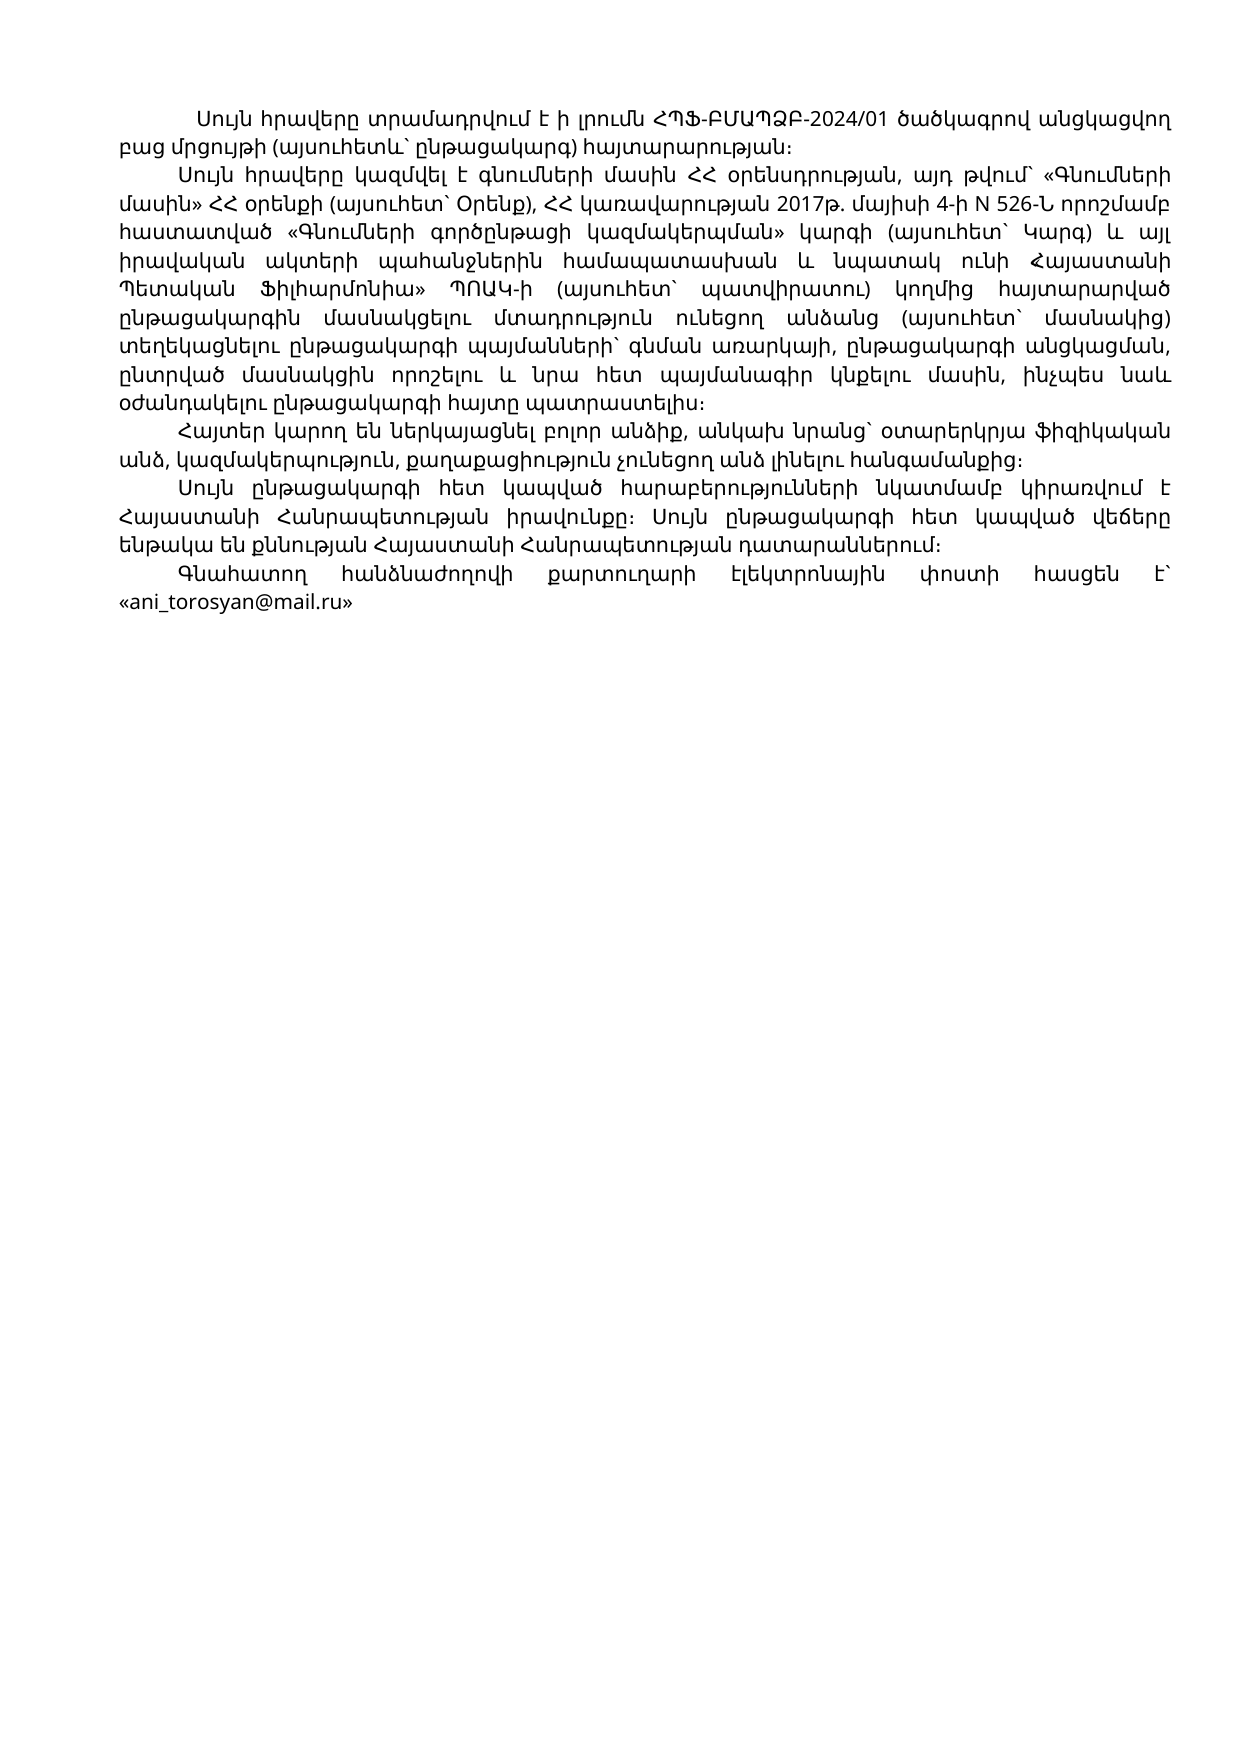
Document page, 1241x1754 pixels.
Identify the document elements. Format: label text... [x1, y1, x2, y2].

text Սույն հրավերը տրամադրվում է ի լրումն ՀՊՖ-ԲՄԱՊՁԲ-2024/01 ծածկագրով անցկացվող բաց մրցույթի (այսուհետև` ընթացակարգ) հայտարարության։ [118, 104, 1171, 161]
text Սույն հրավերը կազմվել է գնումների մասին ՀՀ օրենսդրության, այդ թվում` «Գնումների մասին» ՀՀ օրենքի (այսուհետ` Օրենք), ՀՀ կառավարության 2017թ. մայիսի 4-ի N 526-Ն որոշմամբ հաստատված «Գնումների գործընթացի կազմակերպման» կարգի (այսուհետ` Կարգ) և այլ իրավական ակտերի պահանջներին համապատասխան և նպատակ ունի Հայաստանի Պետական Ֆիլհարմոնիա» ՊՈԱԿ-ի (այսուհետ` պատվիրատու) կողմից հայտարարված ընթացակարգին մասնակցելու մտադրություն ունեցող անձանց (այսուհետ` մասնակից) տեղեկացնելու ընթացակարգի պայմանների` գնման առարկայի, ընթացակարգի անցկացման, ընտրված մասնակցին որոշելու և նրա հետ պայմանագիր կնքելու մասին, ինչպես նաև օժանդակելու ընթացակարգի հայտը պատրաստելիս։ [118, 161, 1171, 417]
text Սույն ընթացակարգի հետ կապված հարաբերությունների նկատմամբ կիրառվում է Հայաստանի Հանրապետության իրավունքը։ Սույն ընթացակարգի հետ կապված վեճերը ենթակա են քննության Հայաստանի Հանրապետության դատարաններում։ [118, 473, 1171, 559]
text Հայտեր կարող են ներկայացնել բոլոր անձիք, անկախ նրանց` օտարերկրյա ֆիզիկական անձ, կազմակերպություն, քաղաքացիություն չունեցող անձ լինելու հանգամանքից։ [118, 417, 1171, 473]
text Գնահատող հանձնաժողովի քարտուղարի էլեկտրոնային փոստի հասցեն է` «ani_torosyan@mail.ru» [118, 559, 1171, 616]
